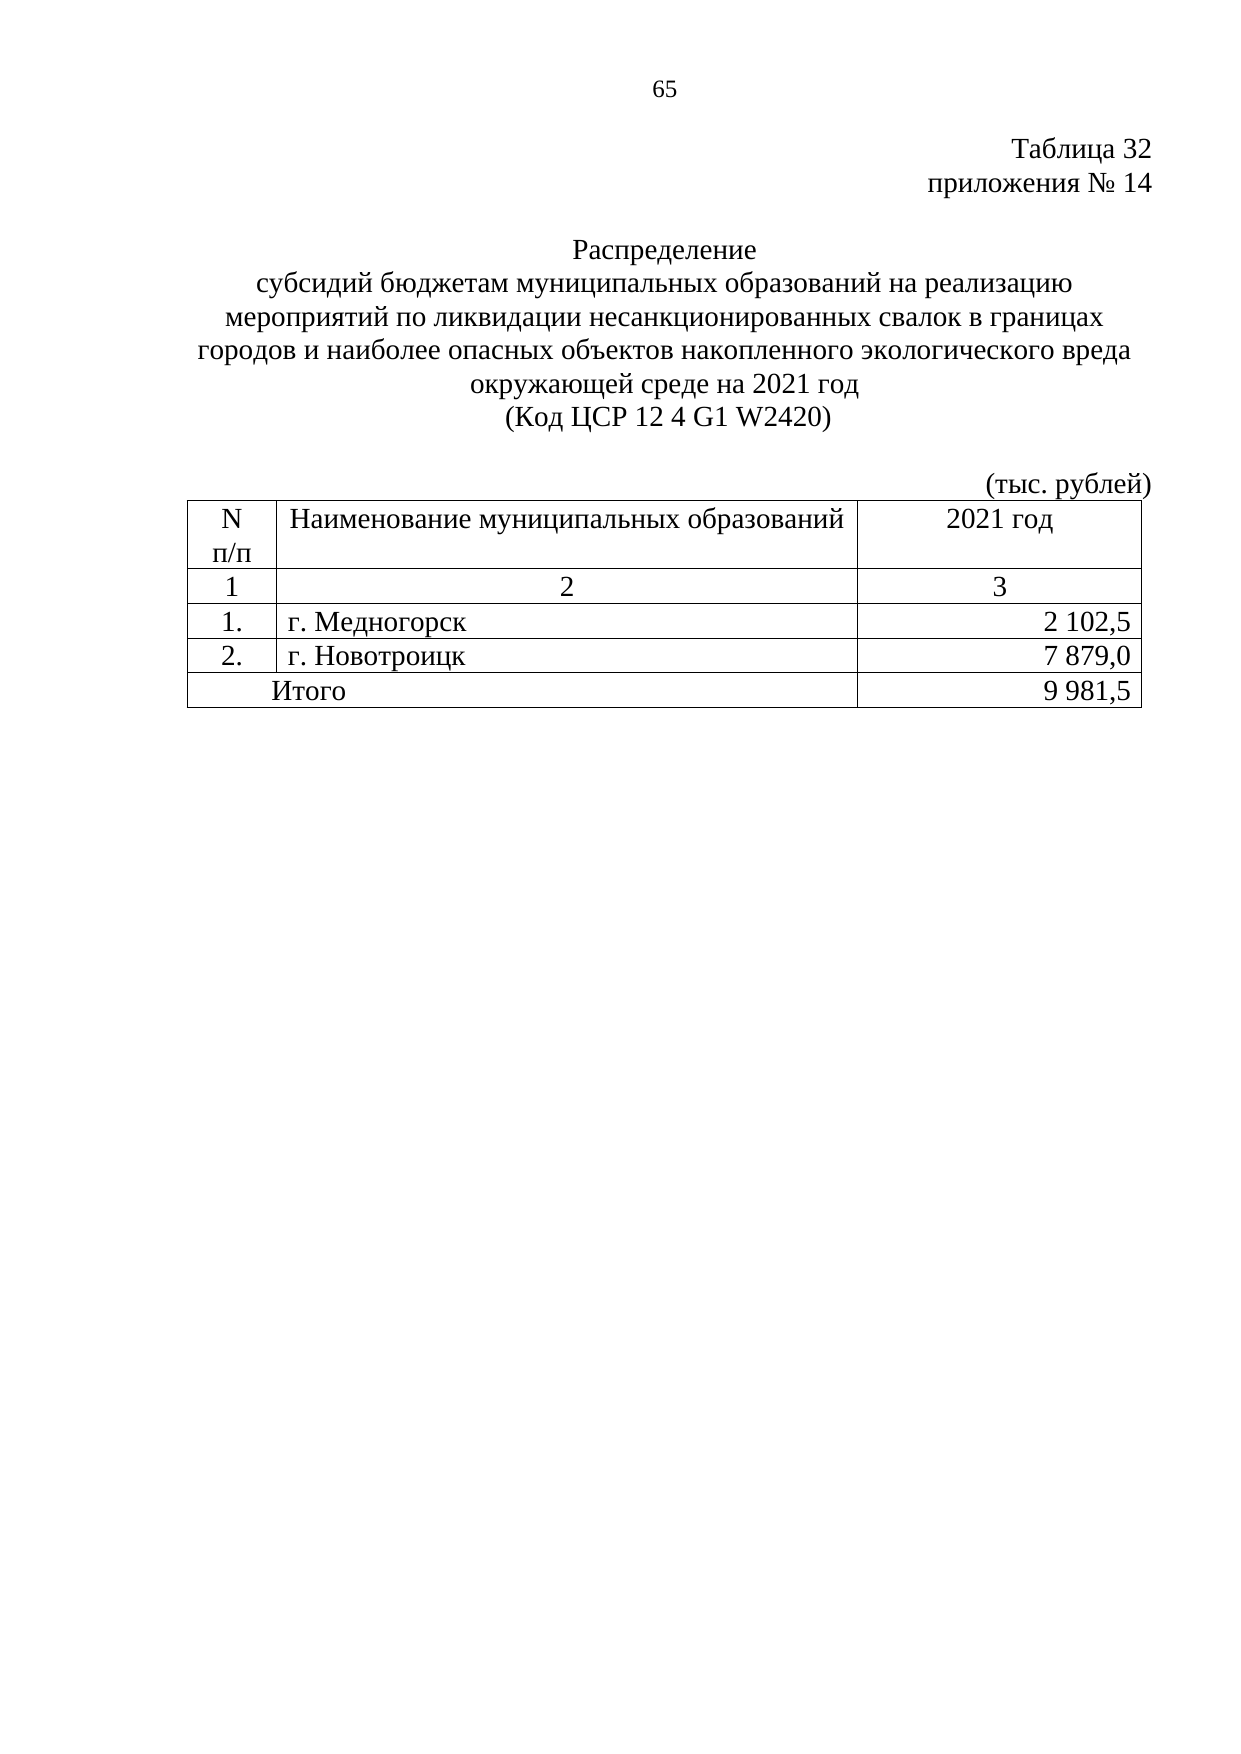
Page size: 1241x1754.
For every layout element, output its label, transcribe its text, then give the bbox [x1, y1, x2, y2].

text Распределение [177, 232, 1152, 265]
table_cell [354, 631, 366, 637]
text Таблица 32 [177, 131, 1152, 165]
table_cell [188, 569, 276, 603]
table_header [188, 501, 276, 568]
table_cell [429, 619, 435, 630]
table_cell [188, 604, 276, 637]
text приложения № 14 [177, 165, 1152, 198]
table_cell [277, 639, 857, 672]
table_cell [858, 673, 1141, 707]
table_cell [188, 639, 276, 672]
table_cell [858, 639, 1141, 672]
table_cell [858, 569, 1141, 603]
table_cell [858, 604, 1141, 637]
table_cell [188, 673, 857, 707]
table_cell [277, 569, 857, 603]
text субсидий бюджетам муниципальных образований на реализацию мероприятий по ликвидации несанкционированных свалок в границах городов и наиболее опасных объектов накопленного экологического вреда окружающей среде на 2021 год [177, 265, 1152, 399]
text (Код ЦСР 12 4 G1 W2420) [177, 399, 1152, 433]
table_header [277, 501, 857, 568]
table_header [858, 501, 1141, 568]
text (тыс. рублей) [177, 467, 1152, 500]
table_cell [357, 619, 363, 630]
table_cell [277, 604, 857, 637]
